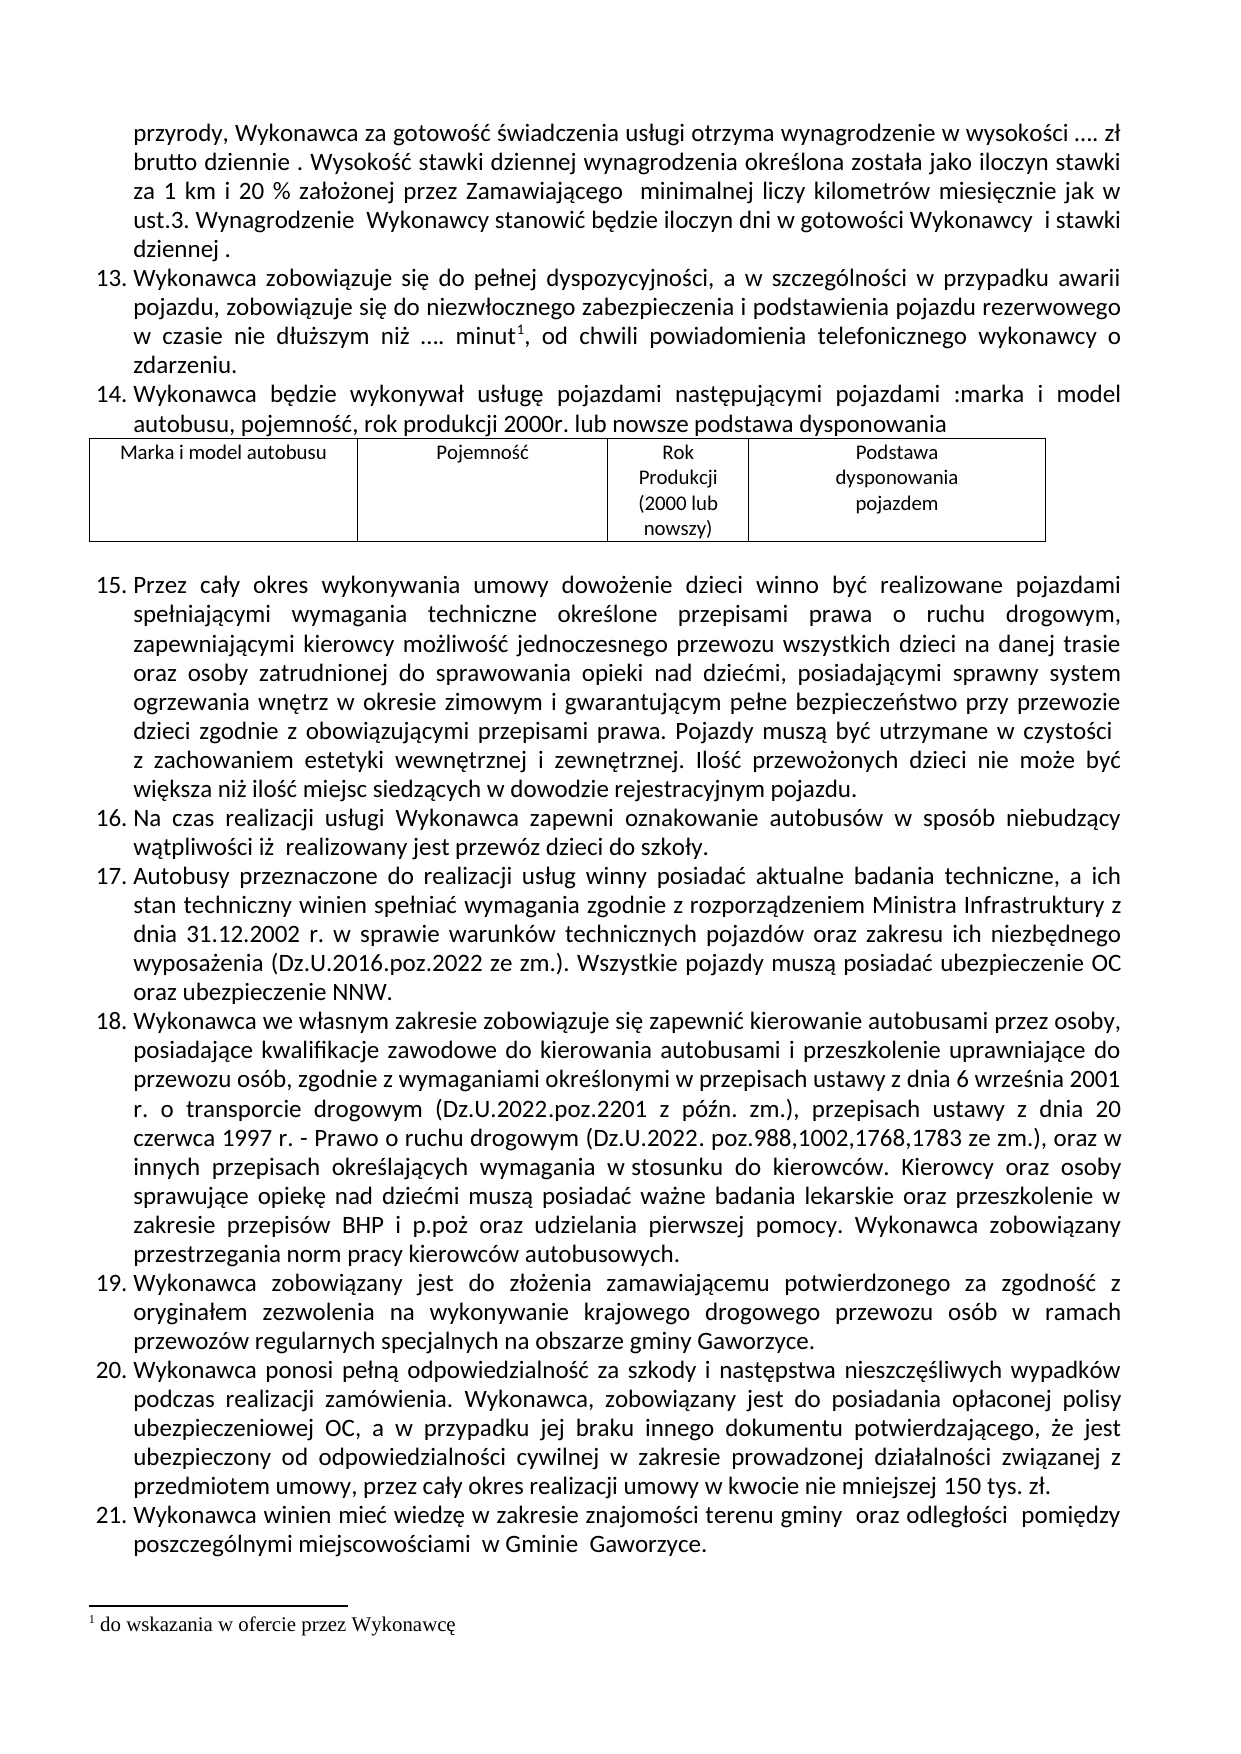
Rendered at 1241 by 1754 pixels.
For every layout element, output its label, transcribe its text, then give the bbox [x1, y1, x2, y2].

table_header Pojemność [358, 439, 607, 541]
table_header Marka i model autobusu [90, 439, 357, 541]
list Autobusy przeznaczone do realizacji usług winny posiadać aktualne badania techniczne, a ich stan techniczny winien spełniać wymagania zgodnie z rozporządzeniem Ministra Infrastruktury z dnia 31.12.2002 r. w sprawie warunków technicznych pojazdów oraz zakresu ich niezbędnego wyposażenia (Dz.U.2016.poz.2022 ze zm.). Wszystkie pojazdy muszą posiadać ubezpieczenie OC oraz ubezpieczenie NNW. [96, 861, 1122, 1007]
list Wykonawca we własnym zakresie zobowiązuje się zapewnić kierowanie autobusami przez osoby, posiadające kwalifikacje zawodowe do kierowania autobusami i przeszkolenie uprawniające do przewozu osób, zgodnie z wymaganiami określonymi w przepisach ustawy z dnia 6 września 2001 r. o transporcie drogowym (Dz.U.2022.poz.2201 z późn. zm.), przepisach ustawy z dnia 20 czerwca 1997 r. - Prawo o ruchu drogowym (Dz.U.2022. poz.988,1002,1768,1783 ze zm.), oraz w innych przepisach określających wymagania w stosunku do kierowców. Kierowcy oraz osoby sprawujące opiekę nad dziećmi muszą posiadać ważne badania lekarskie oraz przeszkolenie w zakresie przepisów BHP i p.poż oraz udzielania pierwszej pomocy. Wykonawca zobowiązany przestrzegania norm pracy kierowców autobusowych. [96, 1007, 1122, 1268]
list Wykonawca będzie wykonywał usługę pojazdami następującymi pojazdami :marka i model autobusu, pojemność, rok produkcji 2000r. lub nowsze podstawa dysponowania [96, 380, 1122, 438]
table_header Podstawa dysponowania pojazdem [749, 439, 1045, 541]
list Wykonawca zobowiązany jest do złożenia zamawiającemu potwierdzonego za zgodność z oryginałem zezwolenia na wykonywanie krajowego drogowego przewozu osób w ramach przewozów regularnych specjalnych na obszarze gminy Gaworzyce. [96, 1268, 1122, 1355]
list Wykonawca ponosi pełną odpowiedzialność za szkody i następstwa nieszczęśliwych wypadków podczas realizacji zamówienia. Wykonawca, zobowiązany jest do posiadania opłaconej polisy ubezpieczeniowej OC, a w przypadku jej braku innego dokumentu potwierdzającego, że jest ubezpieczony od odpowiedzialności cywilnej w zakresie prowadzonej działalności związanej z przedmiotem umowy, przez cały okres realizacji umowy w kwocie nie mniejszej 150 tys. zł. [96, 1355, 1122, 1501]
list Przez cały okres wykonywania umowy dowożenie dzieci winno być realizowane pojazdami spełniającymi wymagania techniczne określone przepisami prawa o ruchu drogowym, zapewniającymi kierowcy możliwość jednoczesnego przewozu wszystkich dzieci na danej trasie oraz osoby zatrudnionej do sprawowania opieki nad dziećmi, posiadającymi sprawny system ogrzewania wnętrz w okresie zimowym i gwarantującym pełne bezpieczeństwo przy przewozie dzieci zgodnie z obowiązującymi przepisami prawa. Pojazdy muszą być utrzymane w czystości z zachowaniem estetyki wewnętrznej i zewnętrznej. Ilość przewożonych dzieci nie może być większa niż ilość miejsc siedzących w dowodzie rejestracyjnym pojazdu. [96, 571, 1122, 803]
table_header Rok Produkcji (2000 lub nowszy) [608, 439, 748, 541]
list Na czas realizacji usługi Wykonawca zapewni oznakowanie autobusów w sposób niebudzący wątpliwości iż realizowany jest przewóz dzieci do szkoły. [96, 803, 1122, 861]
list Wykonawca zobowiązuje się do pełnej dyspozycyjności, a w szczególności w przypadku awarii pojazdu, zobowiązuje się do niezwłocznego zabezpieczenia i podstawienia pojazdu rezerwowego w czasie nie dłuższym niż …. minut, od chwili powiadomienia telefonicznego wykonawcy o zdarzeniu. [96, 263, 1122, 380]
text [133, 118, 1122, 263]
list Wykonawca winien mieć wiedzę w zakresie znajomości terenu gminy oraz odległości pomiędzy poszczególnymi miejscowościami w Gminie Gaworzyce. [96, 1501, 1122, 1559]
